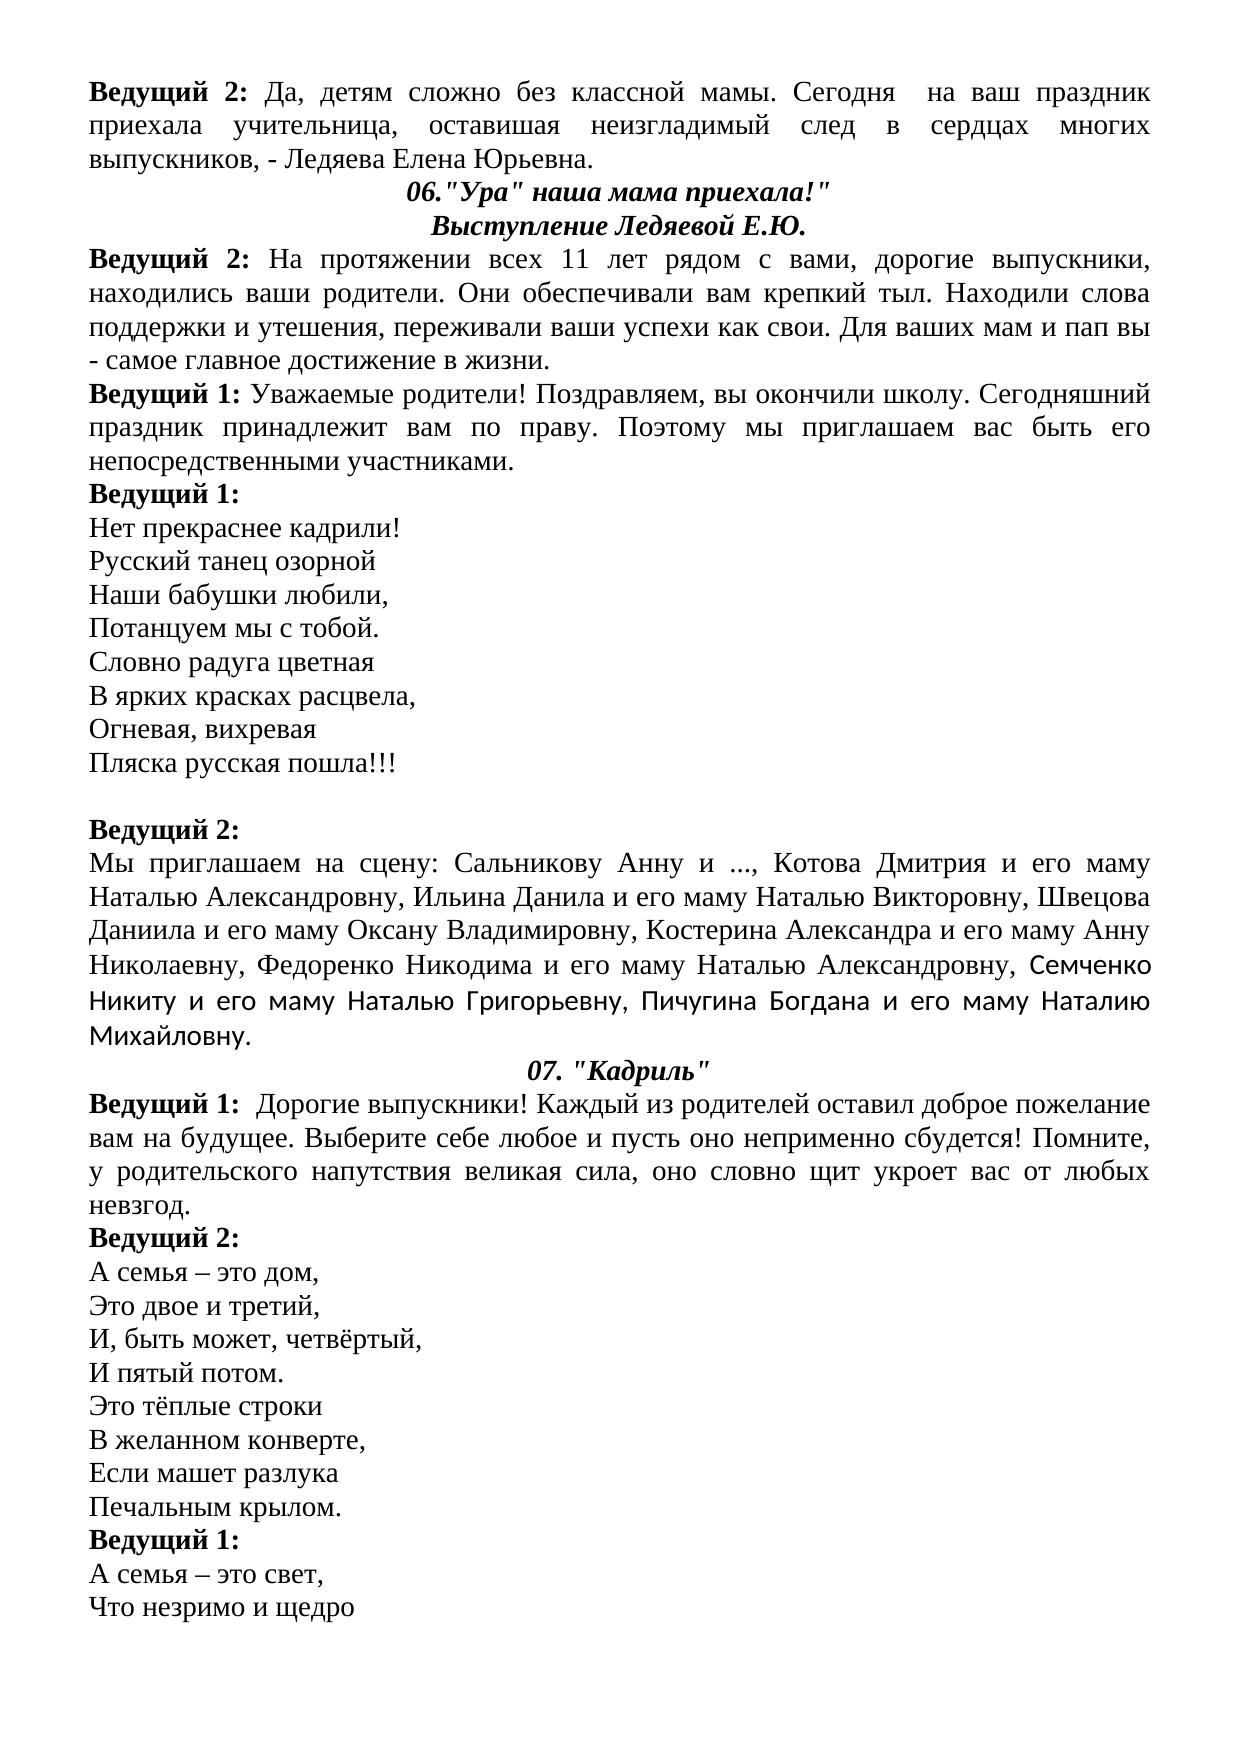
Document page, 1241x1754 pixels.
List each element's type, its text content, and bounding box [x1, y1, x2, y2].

text Ведущий 1: [88, 476, 1152, 510]
text Ведущий 2: [88, 812, 1152, 845]
text Нет прекраснее кадрили! Русский танец озорной Наши бабушки любили, Потанцуем мы с тобой. Словно радуга цветная В ярких красках расцвела, Огневая, вихревая Пляска русская пошла!!! [88, 510, 1152, 778]
text 06."Ура" наша мама приехала!" [88, 174, 1152, 208]
text Ведущий 1: Дорогие выпускники! Каждый из родителей оставил доброе пожелание вам на будущее. Выберите себе любое и пусть оно неприменно сбудется! Помните, у родительского напутствия великая сила, оно словно щит укроет вас от любых невзгод. [88, 1086, 1152, 1221]
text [88, 1254, 1152, 1623]
text Ведущий 2: Да, детям сложно без классной мамы. Сегодня на ваш праздник приехала учительница, оставишая неизгладимый след в сердцах многих выпускников, - Ледяева Елена Юрьевна. [88, 74, 1152, 174]
text 07. "Кадриль" [88, 1053, 1152, 1086]
text Ведущий 2: На протяжении всех 11 лет рядом с вами, дорогие выпускники, находились ваши родители. Они обеспечивали вам крепкий тыл. Находили слова поддержки и утешения, переживали ваши успехи как свои. Для ваших мам и пап вы - самое главное достижение в жизни. [88, 242, 1152, 376]
text Мы приглашаем на сцену: Сальникову Анну и ..., Котова Дмитрия и его маму Наталью Александровну, Ильина Данила и его маму Наталью Викторовну, Швецова Даниила и его маму Оксану Владимировну, Костерина Александра и его маму Анну Николаевну, Федоренко Никодима и его маму Наталью Александровну, Семченко Никиту и его маму Наталью Григорьевну, Пичугина Богдана и его маму Наталию Михайловну. [88, 845, 1152, 1053]
text Выступление Ледяевой Е.Ю. [88, 208, 1152, 242]
text Ведущий 2: [88, 1221, 1152, 1254]
text Ведущий 1: Уважаемые родители! Поздравляем, вы окончили школу. Сегодняшний праздник принадлежит вам по праву. Поэтому мы приглашаем вас быть его непосредственными участниками. [88, 376, 1152, 476]
